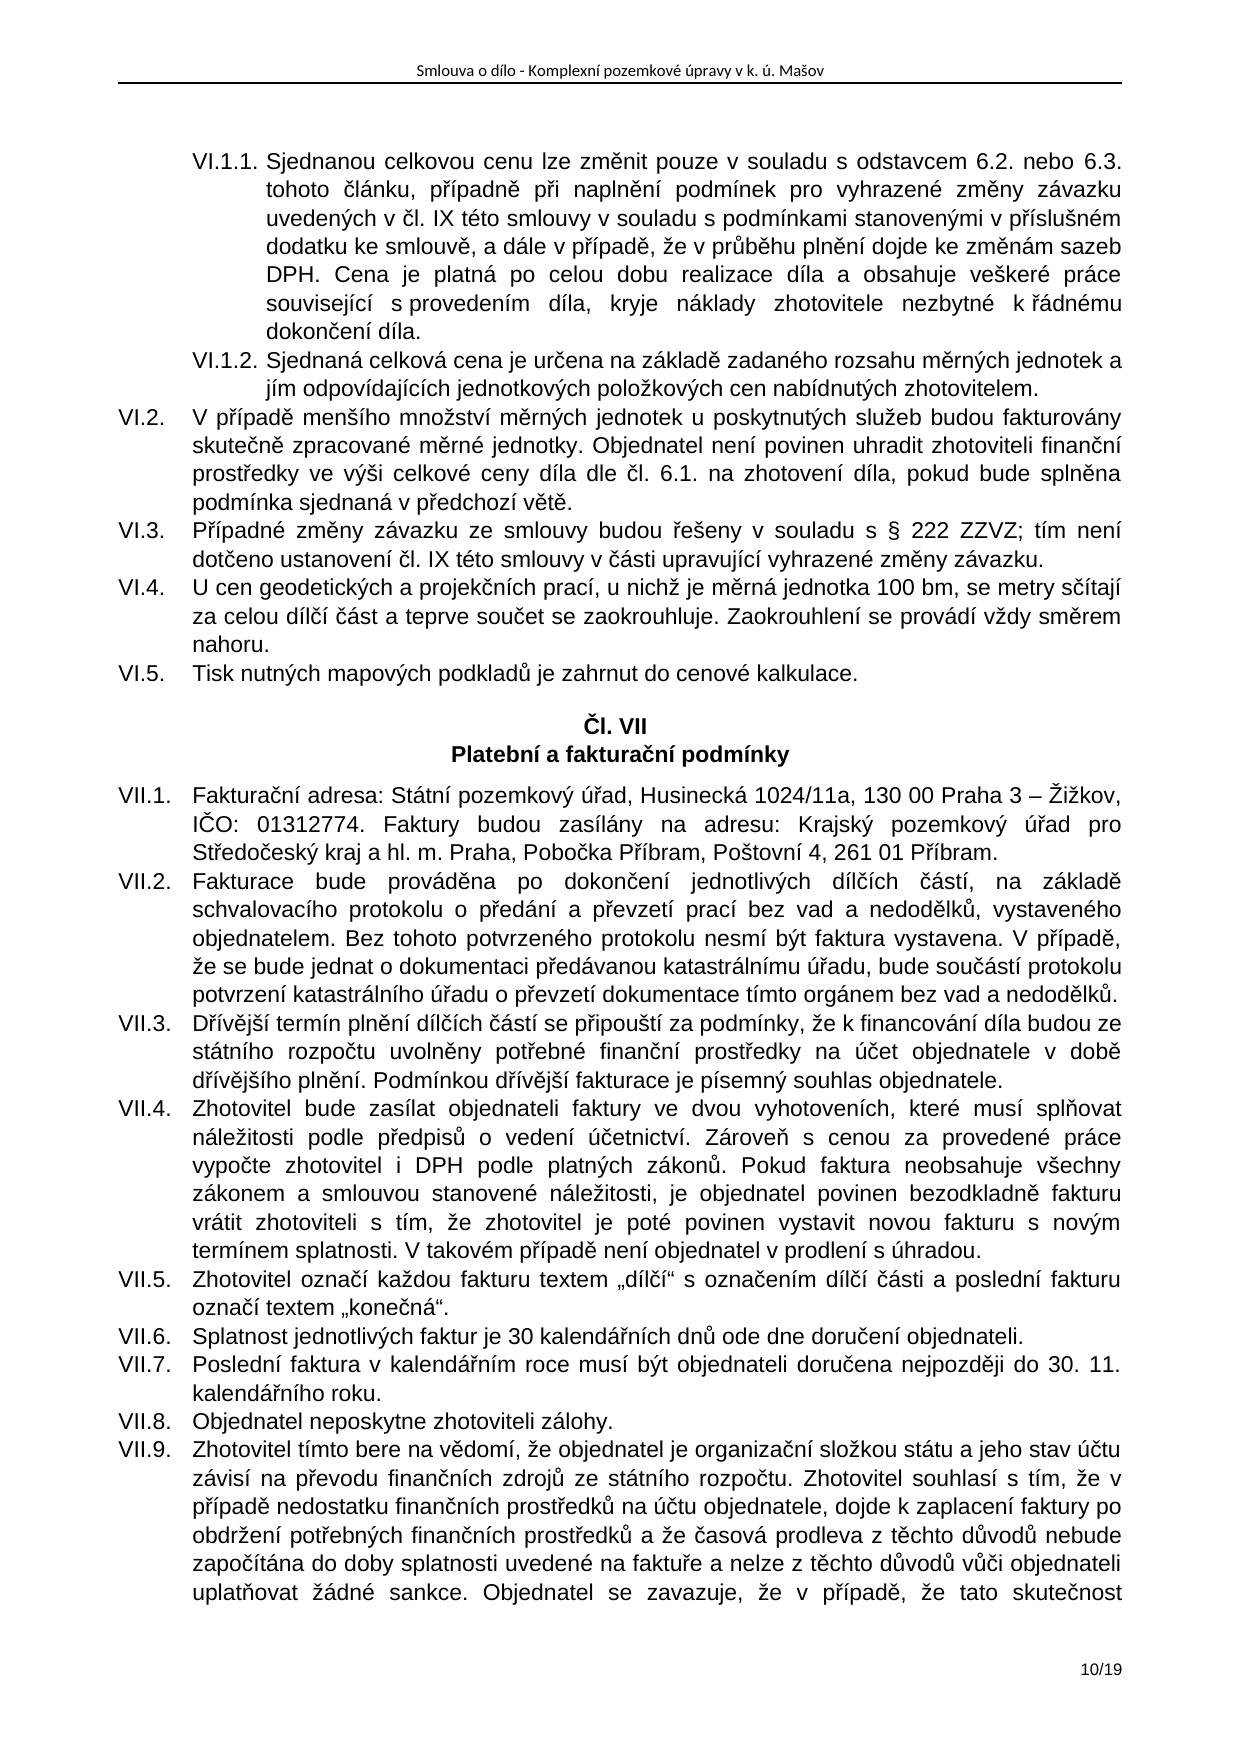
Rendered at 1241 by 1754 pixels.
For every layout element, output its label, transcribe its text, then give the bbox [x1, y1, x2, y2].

list U cen geodetických a projekčních prací, u nichž je měrná jednotka 100 bm, se metry sčítají za celou dílčí část a teprve součet se zaokrouhluje. Zaokrouhlení se provádí vždy směrem nahoru. [118, 574, 1122, 657]
list Zhotovitel označí každou fakturu textem „dílčí“ s označením dílčí části a poslední fakturu označí textem „konečná“. [118, 1266, 1122, 1321]
list Splatnost jednotlivých faktur je 30 kalendářních dnů ode dne doručení objednateli. [118, 1323, 1122, 1349]
list V případě menšího množství měrných jednotek u poskytnutých služeb budou fakturovány skutečně zpracované měrné jednotky. Objednatel není povinen uhradit zhotoviteli finanční prostředky ve výši celkové ceny díla dle čl. 6.1. na zhotovení díla, pokud bude splněna podmínka sjednaná v předchozí větě. [118, 403, 1122, 515]
text Sjednanou celkovou cenu lze změnit pouze v souladu s odstavcem 6.2. nebo 6.3. tohoto článku, případně při naplnění podmínek pro vyhrazené změny závazku uvedených v čl. IX této smlouvy v souladu s podmínkami stanovenými v příslušném dodatku ke smlouvě, a dále v případě, že v průběhu plnění dojde ke změnám sazeb DPH. Cena je platná po celou dobu realizace díla a obsahuje veškeré práce související s provedením díla, kryje náklady zhotovitele nezbytné k řádnému dokončení díla. [192, 148, 1122, 344]
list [118, 1436, 1122, 1605]
text Sjednaná celková cena je určena na základě zadaného rozsahu měrných jednotek a jím odpovídajících jednotkových položkových cen nabídnutých zhotovitelem. [192, 347, 1122, 401]
list Fakturační adresa: Státní pozemkový úřad, Husinecká 1024/11a, 130 00 Praha 3 – Žižkov, IČO: 01312774. Faktury budou zasílány na adresu: Krajský pozemkový úřad pro Středočeský kraj a hl. m. Praha, Pobočka Příbram, Poštovní 4, 261 01 Příbram. [118, 782, 1122, 866]
list Případné změny závazku ze smlouvy budou řešeny v souladu s § 222 ZZVZ; tím není dotčeno ustanovení čl. IX této smlouvy v části upravující vyhrazené změny závazku. [118, 517, 1122, 572]
list Poslední faktura v kalendářním roce musí být objednateli doručena nejpozději do 30. 11. kalendářního roku. [118, 1351, 1122, 1406]
list Tisk nutných mapových podkladů je zahrnut do cenové kalkulace. [118, 659, 1122, 686]
list Fakturace bude prováděna po dokončení jednotlivých dílčích částí, na základě schvalovacího protokolu o předání a převzetí prací bez vad a nedodělků, vystaveného objednatelem. Bez tohoto potvrzeného protokolu nesmí být faktura vystavena. V případě, že se bude jednat o dokumentaci předávanou katastrálnímu úřadu, bude součástí protokolu potvrzení katastrálního úřadu o převzetí dokumentace tímto orgánem bez vad a nedodělků. [118, 868, 1122, 1008]
text Platební a fakturační podmínky [118, 713, 1122, 768]
list Dřívější termín plnění dílčích částí se připouští za podmínky, že k financování díla budou ze státního rozpočtu uvolněny potřebné finanční prostředky na účet objednatele v době dřívějšího plnění. Podmínkou dřívější fakturace je písemný souhlas objednatele. [118, 1010, 1122, 1093]
list Objednatel neposkytne zhotoviteli zálohy. [118, 1408, 1122, 1434]
list Zhotovitel bude zasílat objednateli faktury ve dvou vyhotoveních, které musí splňovat náležitosti podle předpisů o vedení účetnictví. Zároveň s cenou za provedené práce vypočte zhotovitel i DPH podle platných zákonů. Pokud faktura neobsahuje všechny zákonem a smlouvou stanovené náležitosti, je objednatel povinen bezodkladně fakturu vrátit zhotoviteli s tím, že zhotovitel je poté povinen vystavit novou fakturu s novým termínem splatnosti. V takovém případě není objednatel v prodlení s úhradou. [118, 1095, 1122, 1264]
